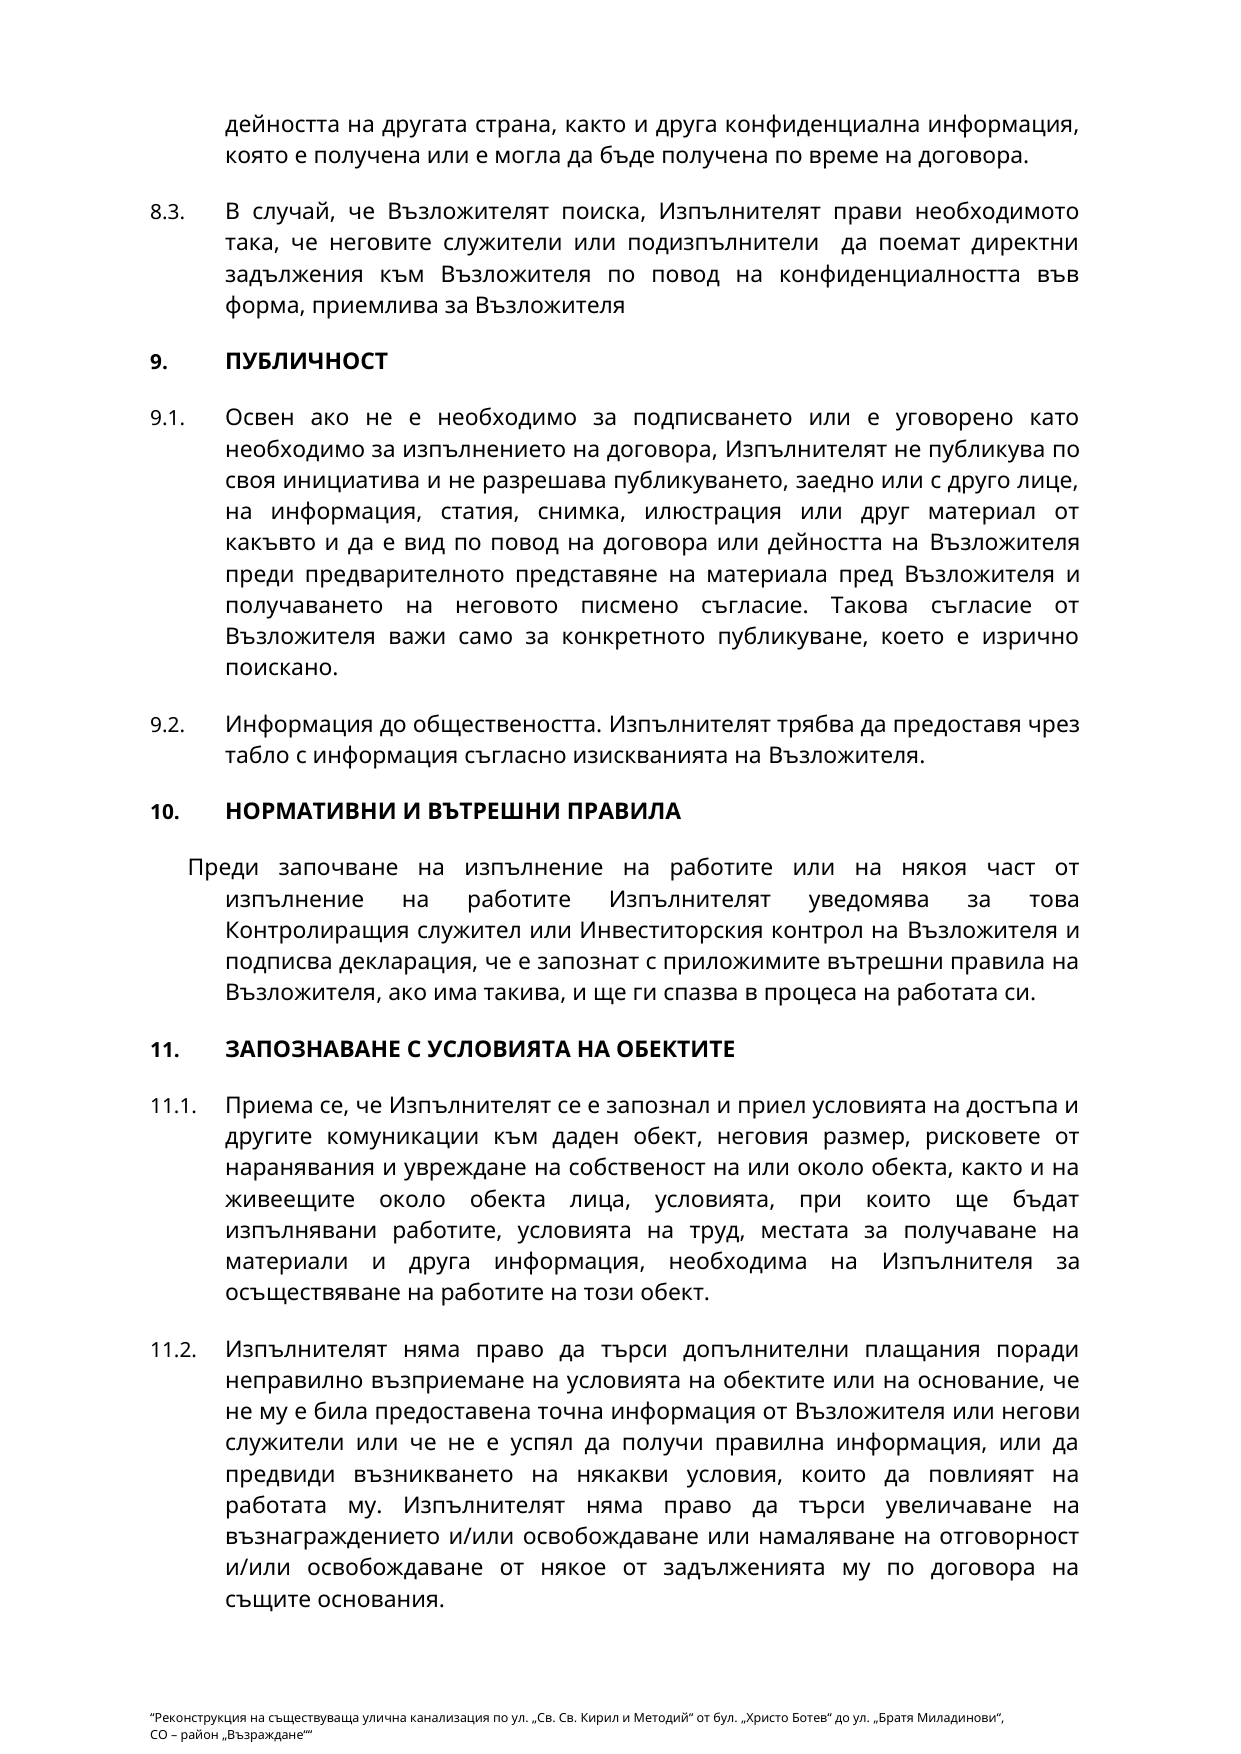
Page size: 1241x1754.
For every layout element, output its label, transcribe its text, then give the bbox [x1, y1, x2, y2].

list Освен ако не е необходимо за подписването или е уговорено като необходимо за изпълнението на договора, Изпълнителят не публикува по своя инициатива и не разрешава публикуването, заедно или с друго лице, на информация, статия, снимка, илюстрация или друг материал от какъвто и да е вид по повод на договора или дейността на Възложителя преди предварителното представяне на материала пред Възложителя и получаването на неговото писмено съгласие. Такова съгласие от Възложителя важи само за конкретното публикуване, което е изрично поискано. [150, 401, 1080, 683]
text Преди започване на изпълнение на работите или на някоя част от изпълнение на работите Изпълнителят уведомява за това Контролиращия служител или Инвеститорския контрол на Възложителя и подписва декларация, че е запознат с приложимите вътрешни правила на Възложителя, ако има такива, и ще ги спазва в процеса на работата си. [187, 851, 1080, 1008]
list ЗАПОЗНАВАНЕ С УСЛОВИЯТА НА ОБЕКТИТЕ [150, 1033, 1080, 1064]
list Информация до обществеността. Изпълнителят трябва да предоставя чрез табло с информация съгласно изискванията на Възложителя. [150, 708, 1080, 770]
list НОРМАТИВНИ И ВЪТРЕШНИ ПРАВИЛА [150, 795, 1080, 826]
list В случай, че Възложителят поиска, Изпълнителят прави необходимото така, че неговите служители или подизпълнители да поемат директни задължения към Възложителя по повод на конфиденциалността във форма, приемлива за Възложителя [150, 195, 1080, 320]
list Изпълнителят няма право да търси допълнителни плащания поради неправилно възприемане на условията на обектите или на основание, че не му е била предоставена точна информация от Възложителя или негови служители или че не е успял да получи правилна информация, или да предвиди възникването на някакви условия, които да повлияят на работата му. Изпълнителят няма право да търси увеличаване на възнаграждението и/или освобождаване или намаляване на отговорност и/или освобождаване от някое от задълженията му по договора на същите основания. [150, 1333, 1080, 1614]
list Приема се, че Изпълнителят се е запознал и приел условията на достъпа и другите комуникации към даден обект, неговия размер, рисковете от наранявания и увреждане на собственост на или около обекта, както и на живеещите около обекта лица, условията, при които ще бъдат изпълнявани работите, условията на труд, местата за получаване на материали и друга информация, необходима на Изпълнителя за осъществяване на работите на този обект. [150, 1089, 1080, 1308]
list ПУБЛИЧНОСТ [150, 345, 1080, 376]
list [150, 108, 1080, 170]
